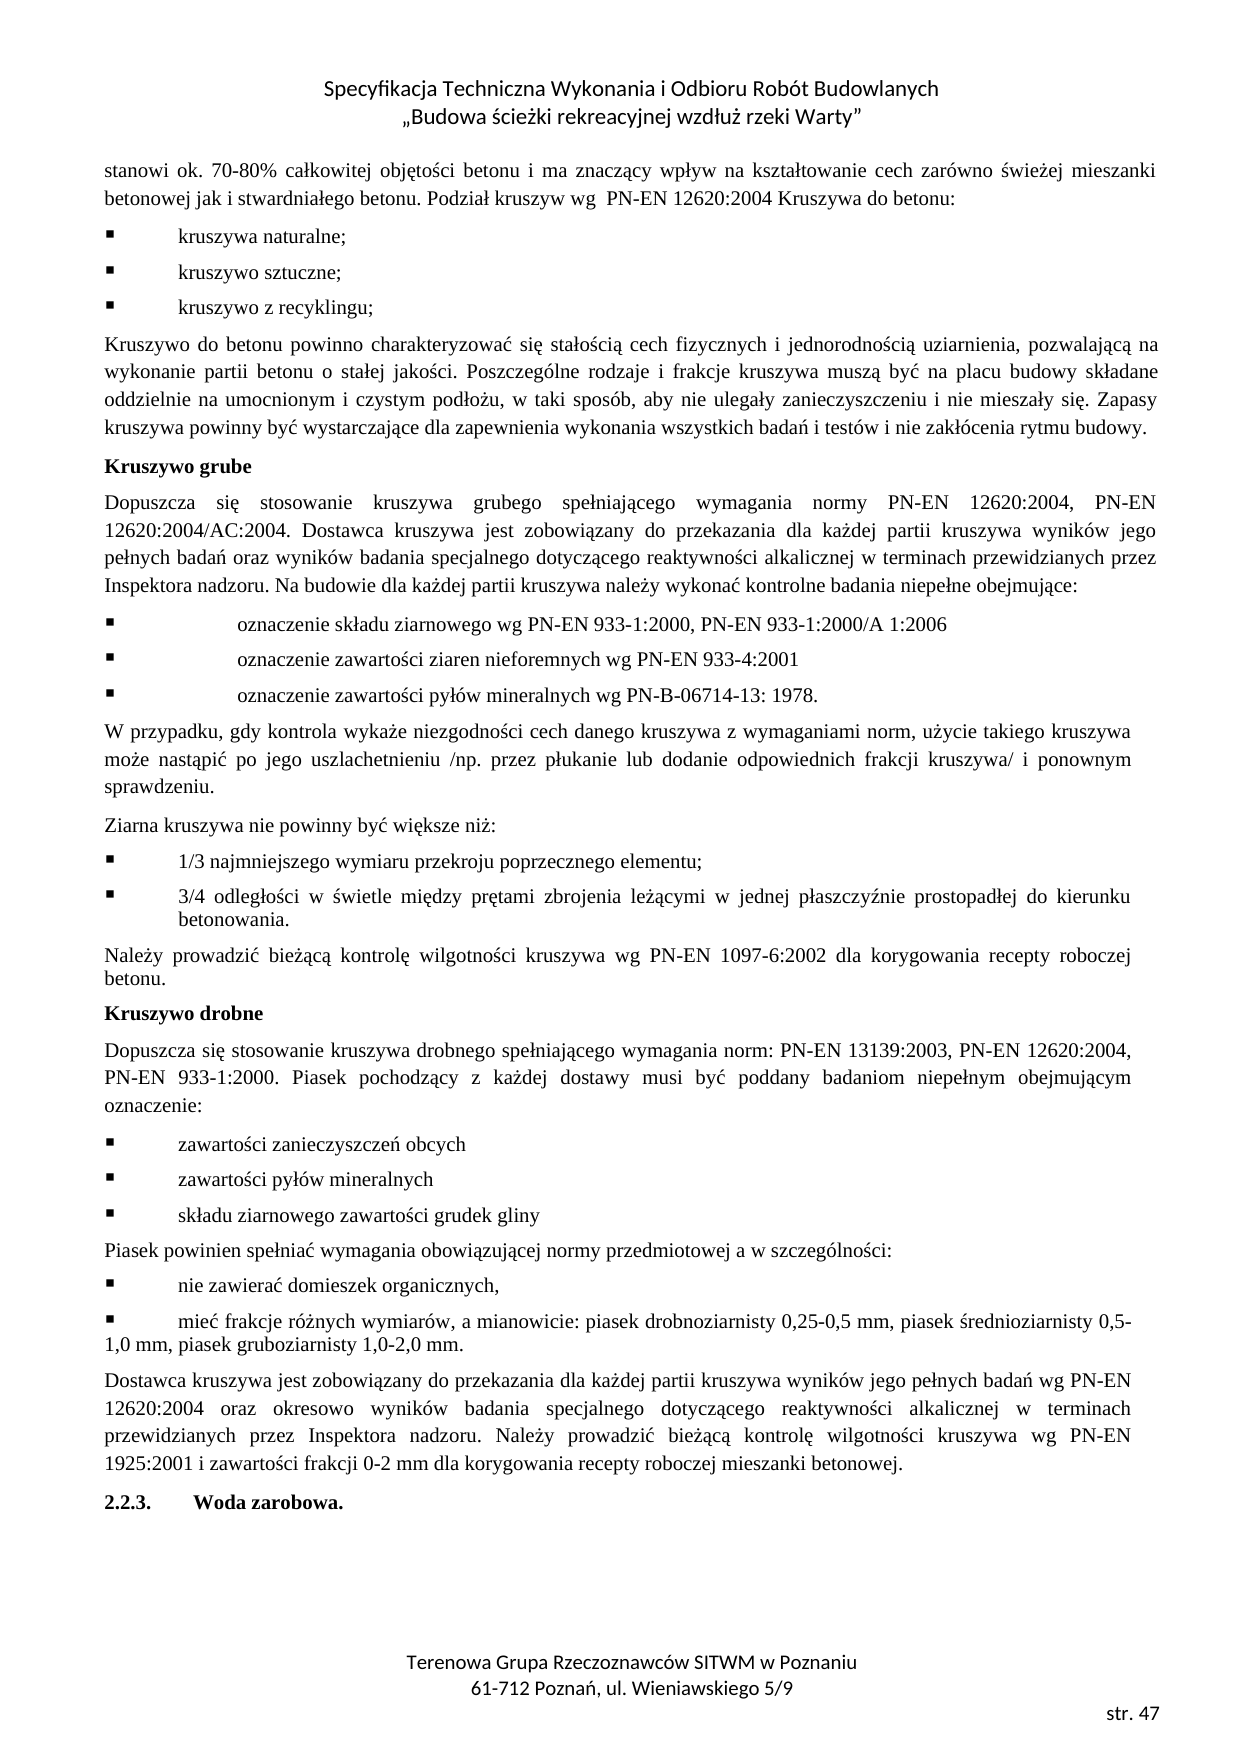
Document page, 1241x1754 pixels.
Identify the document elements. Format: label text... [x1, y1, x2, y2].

list zawartości zanieczyszczeń obcych [104, 1133, 1133, 1156]
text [104, 158, 1158, 209]
list 3/4 odległości w świetle między prętami zbrojenia leżącymi w jednej płaszczyźnie prostopadłej do kierunku betonowania. [104, 885, 1133, 931]
text W przypadku, gdy kontrola wykaże niezgodności cech danego kruszywa z wymaganiami norm, użycie takiego kruszywa może nastąpić po jego uszlachetnieniu /np. przez płukanie lub dodanie odpowiednich frakcji kruszywa/ i ponownym sprawdzeniu. [104, 719, 1133, 798]
list kruszywo z recyklingu; [104, 296, 1158, 319]
text Kruszywo grube [104, 455, 1160, 478]
list oznaczenie zawartości pyłów mineralnych wg PN-B-06714-13: 1978. [104, 684, 1133, 707]
text Dopuszcza się stosowanie kruszywa drobnego spełniającego wymagania norm: PN-EN 13139:2003, PN-EN 12620:2004, PN-EN 933-1:2000. Piasek pochodzący z każdej dostawy musi być poddany badaniom niepełnym obejmującym oznaczenie: [104, 1037, 1133, 1117]
list nie zawierać domieszek organicznych, [104, 1274, 1133, 1297]
list składu ziarnowego zawartości grudek gliny [104, 1204, 1133, 1227]
list oznaczenie zawartości ziaren nieforemnych wg PN-EN 933-4:2001 [104, 648, 1158, 671]
text Kruszywo drobne [104, 1002, 1133, 1025]
text Dopuszcza się stosowanie kruszywa grubego spełniającego wymagania normy PN-EN 12620:2004, PN-EN 12620:2004/AC:2004. Dostawca kruszywa jest zobowiązany do przekazania dla każdej partii kruszywa wyników jego pełnych badań oraz wyników badania specjalnego dotyczącego reaktywności alkalicznej w terminach przewidzianych przez Inspektora nadzoru. Na budowie dla każdej partii kruszywa należy wykonać kontrolne badania niepełne obejmujące: [104, 490, 1158, 597]
text Kruszywo do betonu powinno charakteryzować się stałością cech fizycznych i jednorodnością uziarnienia, pozwalającą na wykonanie partii betonu o stałej jakości. Poszczególne rodzaje i frakcje kruszywa muszą być na placu budowy składane oddzielnie na umocnionym i czystym podłożu, w taki sposób, aby nie ulegały zanieczyszczeniu i nie mieszały się. Zapasy kruszywa powinny być wystarczające dla zapewnienia wykonania wszystkich badań i testów i nie zakłócenia rytmu budowy. [104, 332, 1160, 439]
list zawartości pyłów mineralnych [104, 1168, 1133, 1191]
text Ziarna kruszywa nie powinny być większe niż: [104, 814, 1133, 837]
list kruszywo sztuczne; [104, 261, 1158, 284]
list kruszywa naturalne; [104, 226, 1158, 248]
list oznaczenie składu ziarnowego wg PN-EN 933-1:2000, PN-EN 933-1:2000/A 1:2006 [104, 613, 1158, 636]
text Należy prowadzić bieżącą kontrolę wilgotności kruszywa wg PN-EN 1097-6:2002 dla korygowania recepty roboczej betonu. [104, 944, 1133, 989]
text Piasek powinien spełniać wymagania obowiązującej normy przedmiotowej a w szczególności: [104, 1239, 1133, 1262]
list mieć frakcje różnych wymiarów, a mianowicie: piasek drobnoziarnisty 0,25-, piasek średnioziarnisty 0,5-, piasek gruboziarnisty 1,0-. [104, 1310, 1133, 1356]
list Woda zarobowa. [104, 1491, 1160, 1514]
text Dostawca kruszywa jest zobowiązany do przekazania dla każdej partii kruszywa wyników jego pełnych badań wg PN-EN 12620:2004 oraz okresowo wyników badania specjalnego dotyczącego reaktywności alkalicznej w terminach przewidzianych przez Inspektora nadzoru. Należy prowadzić bieżącą kontrolę wilgotności kruszywa wg PN-EN 1925:2001 i zawartości frakcji 0- dla korygowania recepty roboczej mieszanki betonowej. [104, 1368, 1133, 1475]
list 1/3 najmniejszego wymiaru przekroju poprzecznego elementu; [104, 850, 1160, 873]
